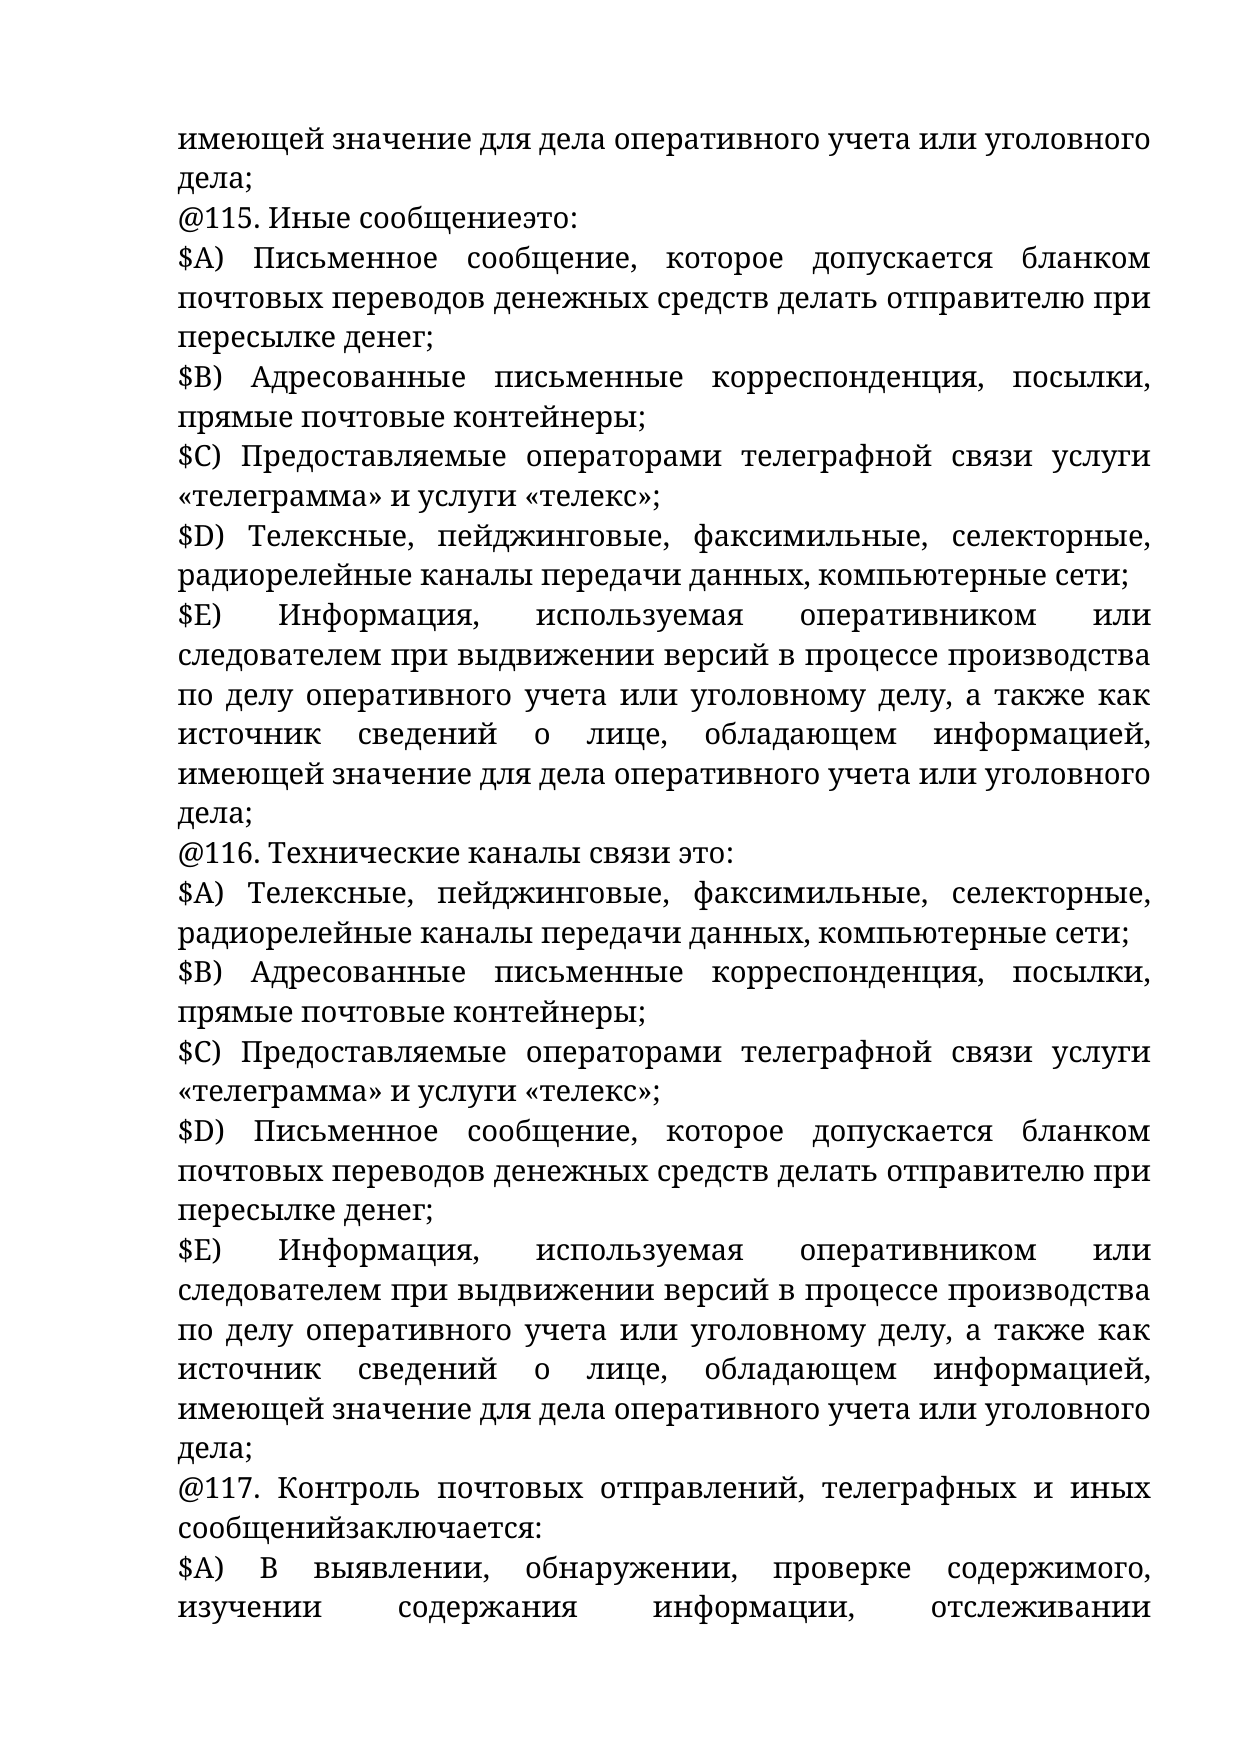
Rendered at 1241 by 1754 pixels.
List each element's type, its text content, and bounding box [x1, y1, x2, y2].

text $A) Письменное сообщение, которое допускается бланком почтовых переводов денежных средств делать отправителю при пересылке денег; [177, 237, 1152, 356]
text $B) Адресованные письменные корреспонденция, посылки, прямые почтовые контейнеры; [177, 356, 1152, 436]
text @115. Иные сообщениеэто: [177, 197, 1152, 237]
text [177, 118, 1152, 197]
text $B) Адресованные письменные корреспонденция, посылки, прямые почтовые контейнеры; [177, 952, 1152, 1031]
text $C) Предоставляемые операторами телеграфной связи услуги «телеграмма» и услуги «телекс»; [177, 1031, 1152, 1110]
text @117. Контроль почтовых отправлений, телеграфных и иных сообщенийзаключается: [177, 1467, 1152, 1547]
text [177, 1547, 1152, 1626]
text $D) Письменное сообщение, которое допускается бланком почтовых переводов денежных средств делать отправителю при пересылке денег; [177, 1110, 1152, 1229]
text $A) Телексные, пейджинговые, факсимильные, селекторные, радиорелейные каналы передачи данных, компьютерные сети; [177, 872, 1152, 952]
text @116. Технические каналы связи это: [177, 832, 1152, 872]
text $C) Предоставляемые операторами телеграфной связи услуги «телеграмма» и услуги «телекс»; [177, 436, 1152, 515]
text $D) Телексные, пейджинговые, факсимильные, селекторные, радиорелейные каналы передачи данных, компьютерные сети; [177, 515, 1152, 594]
